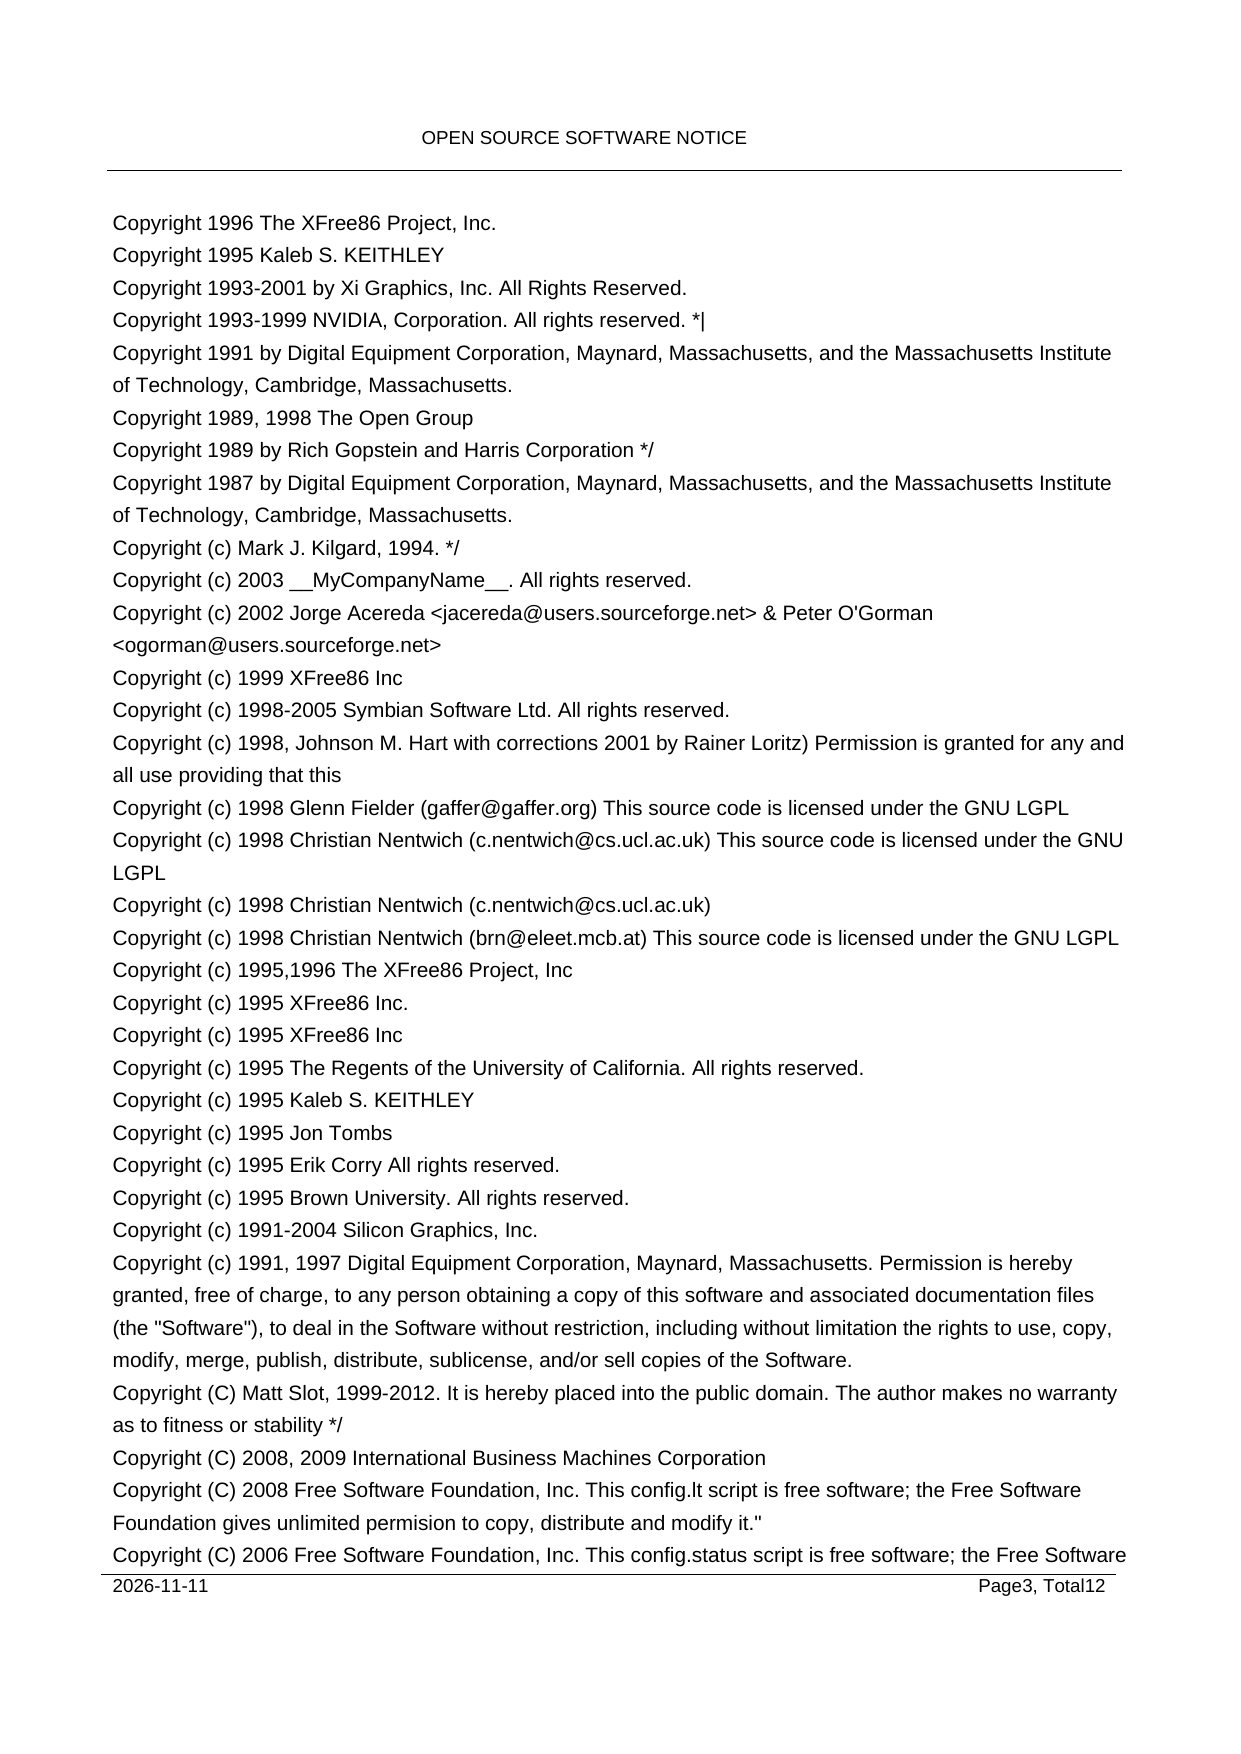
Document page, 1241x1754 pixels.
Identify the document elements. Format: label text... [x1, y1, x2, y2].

text Copyright 1993-2001 by Xi Graphics, Inc. All Rights Reserved. [112, 271, 1128, 304]
text Copyright 1995 Kaleb S. KEITHLEY [112, 239, 1128, 271]
text Copyright (c) 1991, 1997 Digital Equipment Corporation, Maynard, Massachusetts. Permission is hereby granted, free of charge, to any person obtaining a copy of this software and associated documentation files (the "Software"), to deal in the Software without restriction, including without limitation the rights to use, copy, modify, merge, publish, distribute, sublicense, and/or sell copies of the Software. [112, 1246, 1128, 1376]
text Copyright (c) 1998 Christian Nentwich (c.nentwich@cs.ucl.ac.uk) [112, 889, 1128, 921]
text Copyright (c) 1998, Johnson M. Hart with corrections 2001 by Rainer Loritz) Permission is granted for any and all use providing that this [112, 726, 1128, 791]
text Copyright 1991 by Digital Equipment Corporation, Maynard, Massachusetts, and the Massachusetts Institute of Technology, Cambridge, Massachusetts. [112, 336, 1128, 401]
text Copyright (c) 1995,1996 The XFree86 Project, Inc [112, 954, 1128, 986]
text Copyright 1989, 1998 The Open Group [112, 401, 1128, 434]
text Copyright (c) 2002 Jorge Acereda <jacereda@users.sourceforge.net> & Peter O'Gorman <ogorman@users.sourceforge.net> [112, 596, 1128, 661]
text Copyright 1993-1999 NVIDIA, Corporation. All rights reserved. *| [112, 304, 1128, 336]
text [112, 1539, 1128, 1571]
text Copyright (c) 1995 Erik Corry All rights reserved. [112, 1149, 1128, 1181]
text Copyright (c) 1999 XFree86 Inc [112, 661, 1128, 694]
text Copyright (c) 1995 Brown University. All rights reserved. [112, 1181, 1128, 1214]
text Copyright (c) 1995 XFree86 Inc. [112, 986, 1128, 1019]
text Copyright (c) 1998 Christian Nentwich (brn@eleet.mcb.at) This source code is licensed under the GNU LGPL [112, 921, 1128, 954]
text Copyright (c) 1998 Glenn Fielder (gaffer@gaffer.org) This source code is licensed under the GNU LGPL [112, 791, 1128, 824]
text Copyright (c) 1998 Christian Nentwich (c.nentwich@cs.ucl.ac.uk) This source code is licensed under the GNU LGPL [112, 824, 1128, 889]
text Copyright (c) 1995 XFree86 Inc [112, 1019, 1128, 1051]
text Copyright (c) 1998-2005 Symbian Software Ltd. All rights reserved. [112, 694, 1128, 726]
text Copyright (c) 1995 Kaleb S. KEITHLEY [112, 1084, 1128, 1116]
text Copyright 1989 by Rich Gopstein and Harris Corporation */ [112, 434, 1128, 466]
text Copyright (c) Mark J. Kilgard, 1994. */ [112, 531, 1128, 564]
text Copyright 1987 by Digital Equipment Corporation, Maynard, Massachusetts, and the Massachusetts Institute of Technology, Cambridge, Massachusetts. [112, 466, 1128, 531]
text Copyright 1996 The XFree86 Project, Inc. [112, 206, 1128, 239]
text Copyright (c) 1991-2004 Silicon Graphics, Inc. [112, 1214, 1128, 1246]
text Copyright (C) 2008, 2009 International Business Machines Corporation [112, 1441, 1128, 1474]
text Copyright (C) Matt Slot, 1999-2012. It is hereby placed into the public domain. The author makes no warranty as to fitness or stability */ [112, 1376, 1128, 1441]
text Copyright (C) 2008 Free Software Foundation, Inc. This config.lt script is free software; the Free Software Foundation gives unlimited permision to copy, distribute and modify it." [112, 1474, 1128, 1539]
text Copyright (c) 1995 The Regents of the University of California. All rights reserved. [112, 1051, 1128, 1084]
text Copyright (c) 2003 __MyCompanyName__. All rights reserved. [112, 564, 1128, 596]
text Copyright (c) 1995 Jon Tombs [112, 1116, 1128, 1149]
